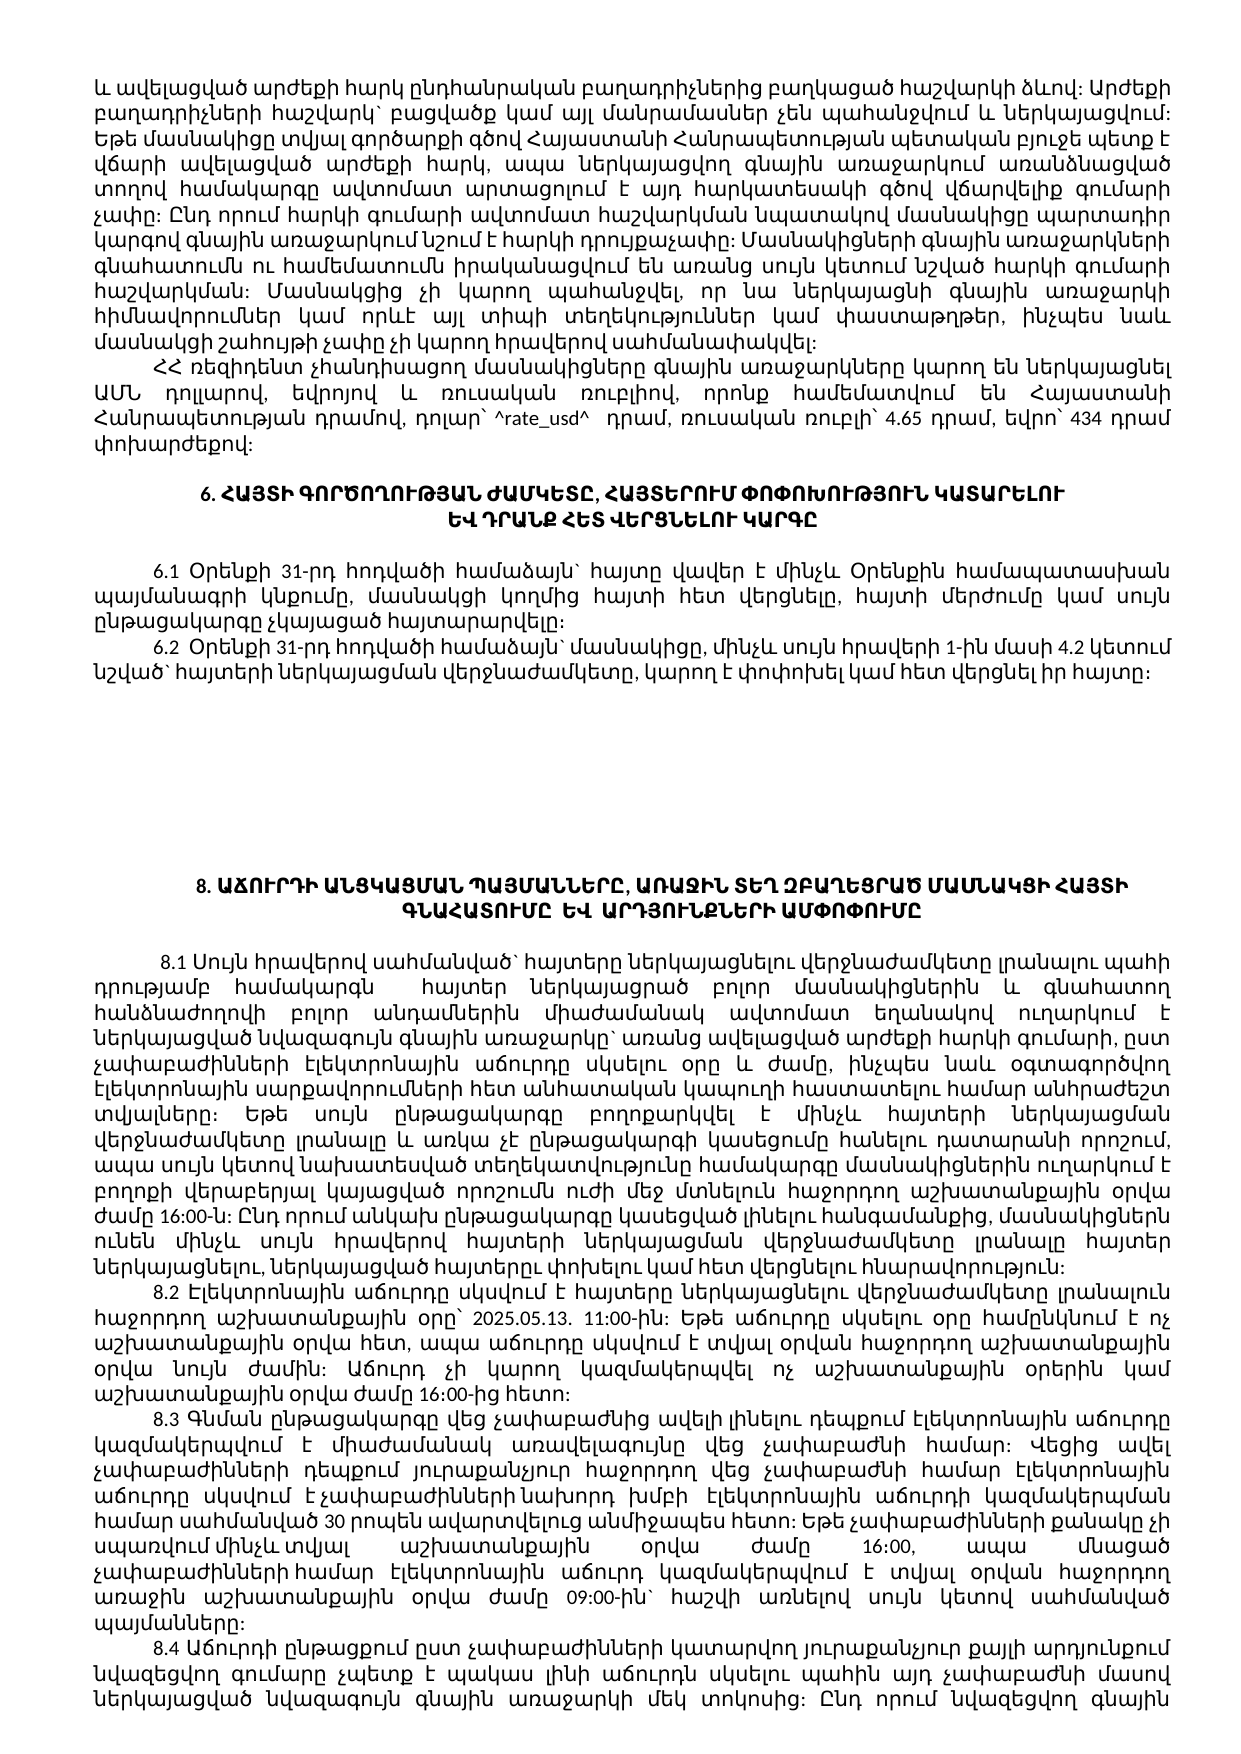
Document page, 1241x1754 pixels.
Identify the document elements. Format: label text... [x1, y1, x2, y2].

text 8. ԱՃՈՒՐԴԻ ԱՆՑԿԱՑՄԱՆ ՊԱՅՄԱՆՆԵՐԸ, ԱՌԱՋԻՆ ՏԵՂ ԶԲԱՂԵՑՐԱԾ ՄԱՍՆԱԿՑԻ ՀԱՅՏԻ [94, 873, 1171, 898]
text 6. ՀԱՅՏԻ ԳՈՐԾՈՂՈՒԹՅԱՆ ԺԱՄԿԵՏԸ, ՀԱՅՏԵՐՈՒՄ ՓՈՓՈԽՈՒԹՅՈՒՆ ԿԱՏԱՐԵԼՈՒ [94, 482, 1171, 507]
text ԳՆԱՀԱՏՈՒՄԸ ԵՎ ԱՐԴՅՈՒՆՔՆԵՐԻ ԱՄՓՈՓՈՒՄԸ [94, 898, 1171, 924]
text ԵՎ ԴՐԱՆՔ ՀԵՏ ՎԵՐՑՆԵԼՈՒ ԿԱՐԳԸ [94, 507, 1171, 532]
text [94, 75, 1171, 354]
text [94, 1635, 1171, 1712]
text 6.1 Օրենքի 31-րդ հոդվածի համաձայն` հայտը վավեր է մինչև Օրենքին համապատասխան պայմանագրի կնքումը, մասնակցի կողմից հայտի հետ վերցնելը, հայտի մերժումը կամ սույն ընթացակարգը չկայացած հայտարարվելը։ [94, 558, 1171, 634]
text ՀՀ ռեզիդենտ չհանդիսացող մասնակիցները գնային առաջարկները կարող են ներկայացնել ԱՄՆ դոլլարով, եվրոյով և ռուսական ռուբլիով, որոնք համեմատվում են Հայաստանի Հանրապետության դրամով, դոլար՝ ^rate_usd^ դրամ, ռուսական ռուբլի՝ 4.65 դրամ, եվրո՝ 434 դրամ փոխարժեքով: [94, 354, 1171, 456]
text 8.3 Գնման ընթացակարգը վեց չափաբաժնից ավելի լինելու դեպքում էլեկտրոնային աճուրդը կազմակերպվում է միաժամանակ առավելագույնը վեց չափաբաժնի համար: Վեցից ավել չափաբաժինների դեպքում յուրաքանչյուր հաջորդող վեց չափաբաժնի համար էլեկտրոնային աճուրդը սկսվում է չափաբաժինների նախորդ խմբի էլեկտրոնային աճուրդի կազմակերպման համար սահմանված 30 րոպեն ավարտվելուց անմիջապես հետո: Եթե չափաբաժինների քանակը չի սպառվում մինչև տվյալ աշխատանքային օրվա ժամը 16։00, ապա մնացած չափաբաժինների համար էլեկտրոնային աճուրդ կազմակերպվում է տվյալ օրվան հաջորդող առաջին աշխատանքային օրվա ժամը 09:00-ին` հաշվի առնելով սույն կետով սահմանված պայմանները: [94, 1407, 1171, 1635]
text 8.2 Էլեկտրոնային աճուրդը սկսվում է հայտերը ներկայացնելու վերջնաժամկետը լրանալուն հաջորդող աշխատանքային օրը՝ 2025.05.13. 11:00 -ին: Եթե աճուրդը սկսելու օրը համընկնում է ոչ աշխատանքային օրվա հետ, ապա աճուրդը սկսվում է տվյալ օրվան հաջորդող աշխատանքային օրվա նույն ժամին: Աճուրդ չի կարող կազմակերպվել ոչ աշխատանքային օրերին կամ աշխատանքային օրվա ժամը 16։00-ից հետո: [94, 1279, 1171, 1407]
text 8.1 Սույն հրավերով սահմանված` հայտերը ներկայացնելու վերջնաժամկետը լրանալու պահի դրությամբ համակարգն հայտեր ներկայացրած բոլոր մասնակիցներին և գնահատող հանձնաժողովի բոլոր անդամներին միաժամանակ ավտոմատ եղանակով ուղարկում է ներկայացված նվազագույն գնային առաջարկը` առանց ավելացված արժեքի հարկի գումարի, ըստ չափաբաժինների էլեկտրոնային աճուրդը սկսելու օրը և ժամը, ինչպես նաև օգտագործվող էլեկտրոնային սարքավորումների հետ անհատական կապուղի հաստատելու համար անհրաժեշտ տվյալները։ Եթե սույն ընթացակարգը բողոքարկվել է մինչև հայտերի ներկայացման վերջնաժամկետը լրանալը և առկա չէ ընթացակարգի կասեցումը հանելու դատարանի որոշում, ապա սույն կետով նախատեսված տեղեկատվությունը համակարգը մասնակիցներին ուղարկում է բողոքի վերաբերյալ կայացված որոշումն ուժի մեջ մտնելուն հաջորդող աշխատանքային օրվա ժամը 16:00-ն: Ընդ որում անկախ ընթացակարգը կասեցված լինելու հանգամանքից, մասնակիցներն ունեն մինչև սույն հրավերով հայտերի ներկայացման վերջնաժամկետը լրանալը հայտեր ներկայացնելու, ներկայացված հայտերըւ փոխելու կամ հետ վերցնելու հնարավորություն: [94, 949, 1171, 1279]
text 6.2 Օրենքի 31-րդ հոդվածի համաձայն` մասնակիցը, մինչև սույն հրավերի 1-ին մասի 4.2 կետում նշված` հայտերի ներկայացման վերջնաժամկետը, կարող է փոփոխել կամ հետ վերցնել իր հայտը։ [94, 634, 1171, 685]
